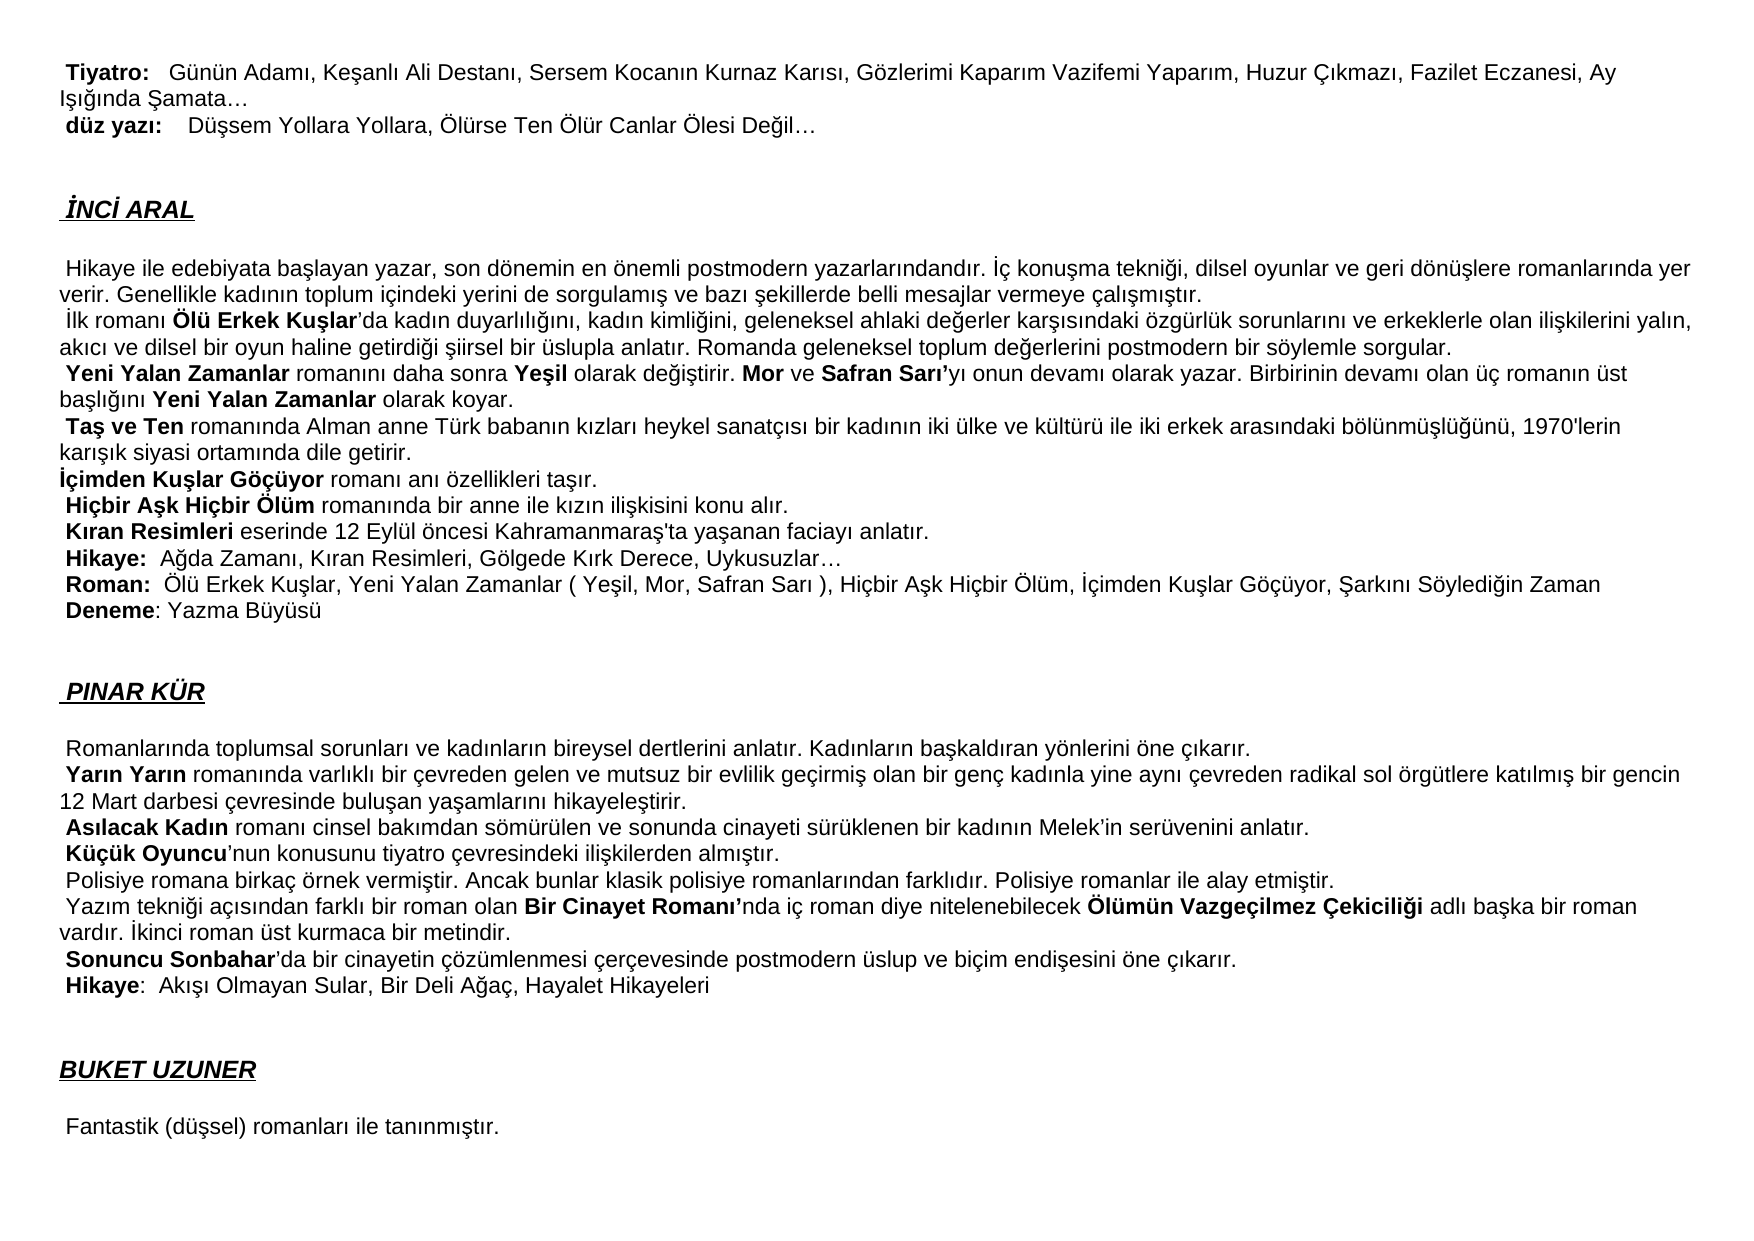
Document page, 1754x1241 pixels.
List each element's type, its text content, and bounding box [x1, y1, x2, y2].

text Kıran Resimleri eserinde 12 Eylül öncesi Kahramanmaraş'ta yaşanan faciayı anlatır. [59, 518, 1695, 544]
text Asılacak Kadın romanı cinsel bakımdan sömürülen ve sonunda cinayeti sürüklenen bir kadının Melek’in serüvenini anlatır. [59, 814, 1695, 840]
text BUKET UZUNER [59, 1055, 1695, 1084]
text Yarın Yarın romanında varlıklı bir çevreden gelen ve mutsuz bir evlilik geçirmiş olan bir genç kadınla yine aynı çevreden radikal sol örgütlere katılmış bir gencin 12 Mart darbesi çevresinde buluşan yaşamlarını hikayeleştirir. [59, 761, 1695, 814]
text Hikaye: Ağda Zamanı, Kıran Resimleri, Gölgede Kırk Derece, Uykusuzlar… [59, 544, 1695, 571]
text Hiçbir Aşk Hiçbir Ölüm romanında bir anne ile kızın ilişkisini konu alır. [59, 492, 1695, 518]
text Polisiye romana birkaç örnek vermiştir. Ancak bunlar klasik polisiye romanlarından farklıdır. Polisiye romanlar ile alay etmiştir. [59, 867, 1695, 893]
text Yazım tekniği açısından farklı bir roman olan Bir Cinayet Romanı’nda iç roman diye nitelenebilecek Ölümün Vazgeçilmez Çekiciliği adlı başka bir roman vardır. İkinci roman üst kurmaca bir metindir. [59, 893, 1695, 946]
text Hikaye: Akışı Olmayan Sular, Bir Deli Ağaç, Hayalet Hikayeleri [59, 972, 1695, 998]
text Sonuncu Sonbahar’da bir cinayetin çözümlenmesi çerçevesinde postmodern üslup ve biçim endişesini öne çıkarır. [59, 946, 1695, 972]
text Hikaye ile edebiyata başlayan yazar, son dönemin en önemli postmodern yazarlarındandır. İç konuşma tekniği, dilsel oyunlar ve geri dönüşlere romanlarında yer verir. Genellikle kadının toplum içindeki yerini de sorgulamış ve bazı şekillerde belli mesajlar vermeye çalışmıştır. [59, 255, 1695, 307]
text Küçük Oyuncu’nun konusunu tiyatro çevresindeki ilişkilerden almıştır. [59, 840, 1695, 867]
text Taş ve Ten romanında Alman anne Türk babanın kızları heykel sanatçısı bir kadının iki ülke ve kültürü ile iki erkek arasındaki bölünmüşlüğünü, 1970'lerin karışık siyasi ortamında dile getirir. [59, 413, 1695, 466]
text İNCİ ARAL [59, 192, 1695, 226]
text Roman: Ölü Erkek Kuşlar, Yeni Yalan Zamanlar ( Yeşil, Mor, Safran Sarı ), Hiçbir Aşk Hiçbir Ölüm, İçimden Kuşlar Göçüyor, Şarkını Söylediğin Zaman [59, 571, 1695, 597]
text Deneme: Yazma Büyüsü [59, 597, 1695, 624]
text İçimden Kuşlar Göçüyor romanı anı özellikleri taşır. [59, 466, 1695, 492]
text Romanlarında toplumsal sorunları ve kadınların bireysel dertlerini anlatır. Kadınların başkaldıran yönlerini öne çıkarır. [59, 735, 1695, 761]
text İlk romanı Ölü Erkek Kuşlar’da kadın duyarlılığını, kadın kimliğini, geleneksel ahlaki değerler karşısındaki özgürlük sorunlarını ve erkeklerle olan ilişkilerini yalın, akıcı ve dilsel bir oyun haline getirdiği şiirsel bir üslupla anlatır. Romanda geleneksel toplum değerlerini postmodern bir söylemle sorgular. [59, 307, 1695, 360]
text düz yazı: Düşsem Yollara Yollara, Ölürse Ten Ölür Canlar Ölesi Değil… [59, 112, 1695, 138]
text PINAR KÜR [59, 677, 1695, 706]
text Tiyatro: Günün Adamı, Keşanlı Ali Destanı, Sersem Kocanın Kurnaz Karısı, Gözlerimi Kaparım Vazifemi Yaparım, Huzur Çıkmazı, Fazilet Eczanesi, Ay Işığında Şamata… [59, 59, 1695, 112]
text Fantastik (düşsel) romanları ile tanınmıştır. [59, 1113, 1695, 1139]
text Yeni Yalan Zamanlar romanını daha sonra Yeşil olarak değiştirir. Mor ve Safran Sarı’yı onun devamı olarak yazar. Birbirinin devamı olan üç romanın üst başlığını Yeni Yalan Zamanlar olarak koyar. [59, 360, 1695, 413]
